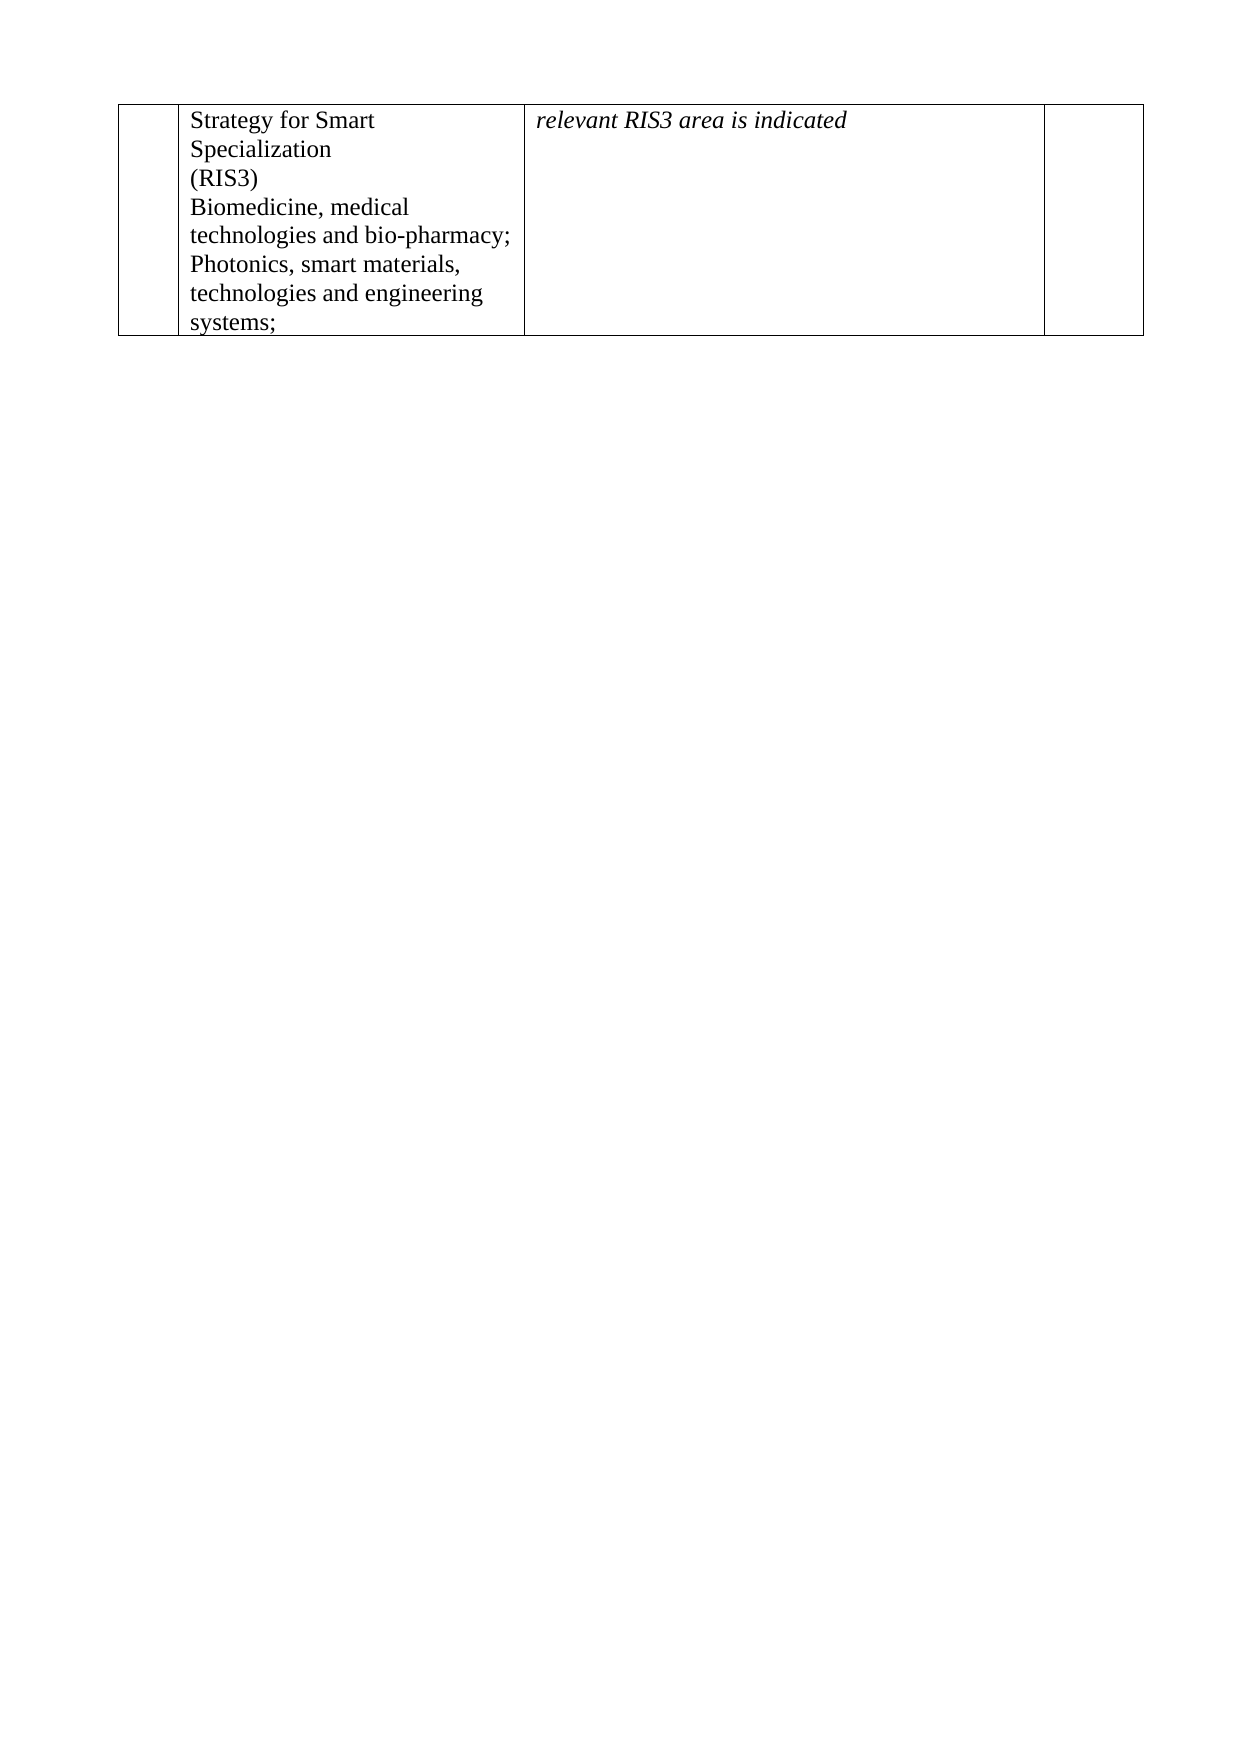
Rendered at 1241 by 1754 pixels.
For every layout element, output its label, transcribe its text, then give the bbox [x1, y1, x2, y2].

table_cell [525, 105, 1044, 335]
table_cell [179, 105, 524, 335]
table_cell [1045, 105, 1143, 335]
table_cell 10 [119, 105, 178, 335]
